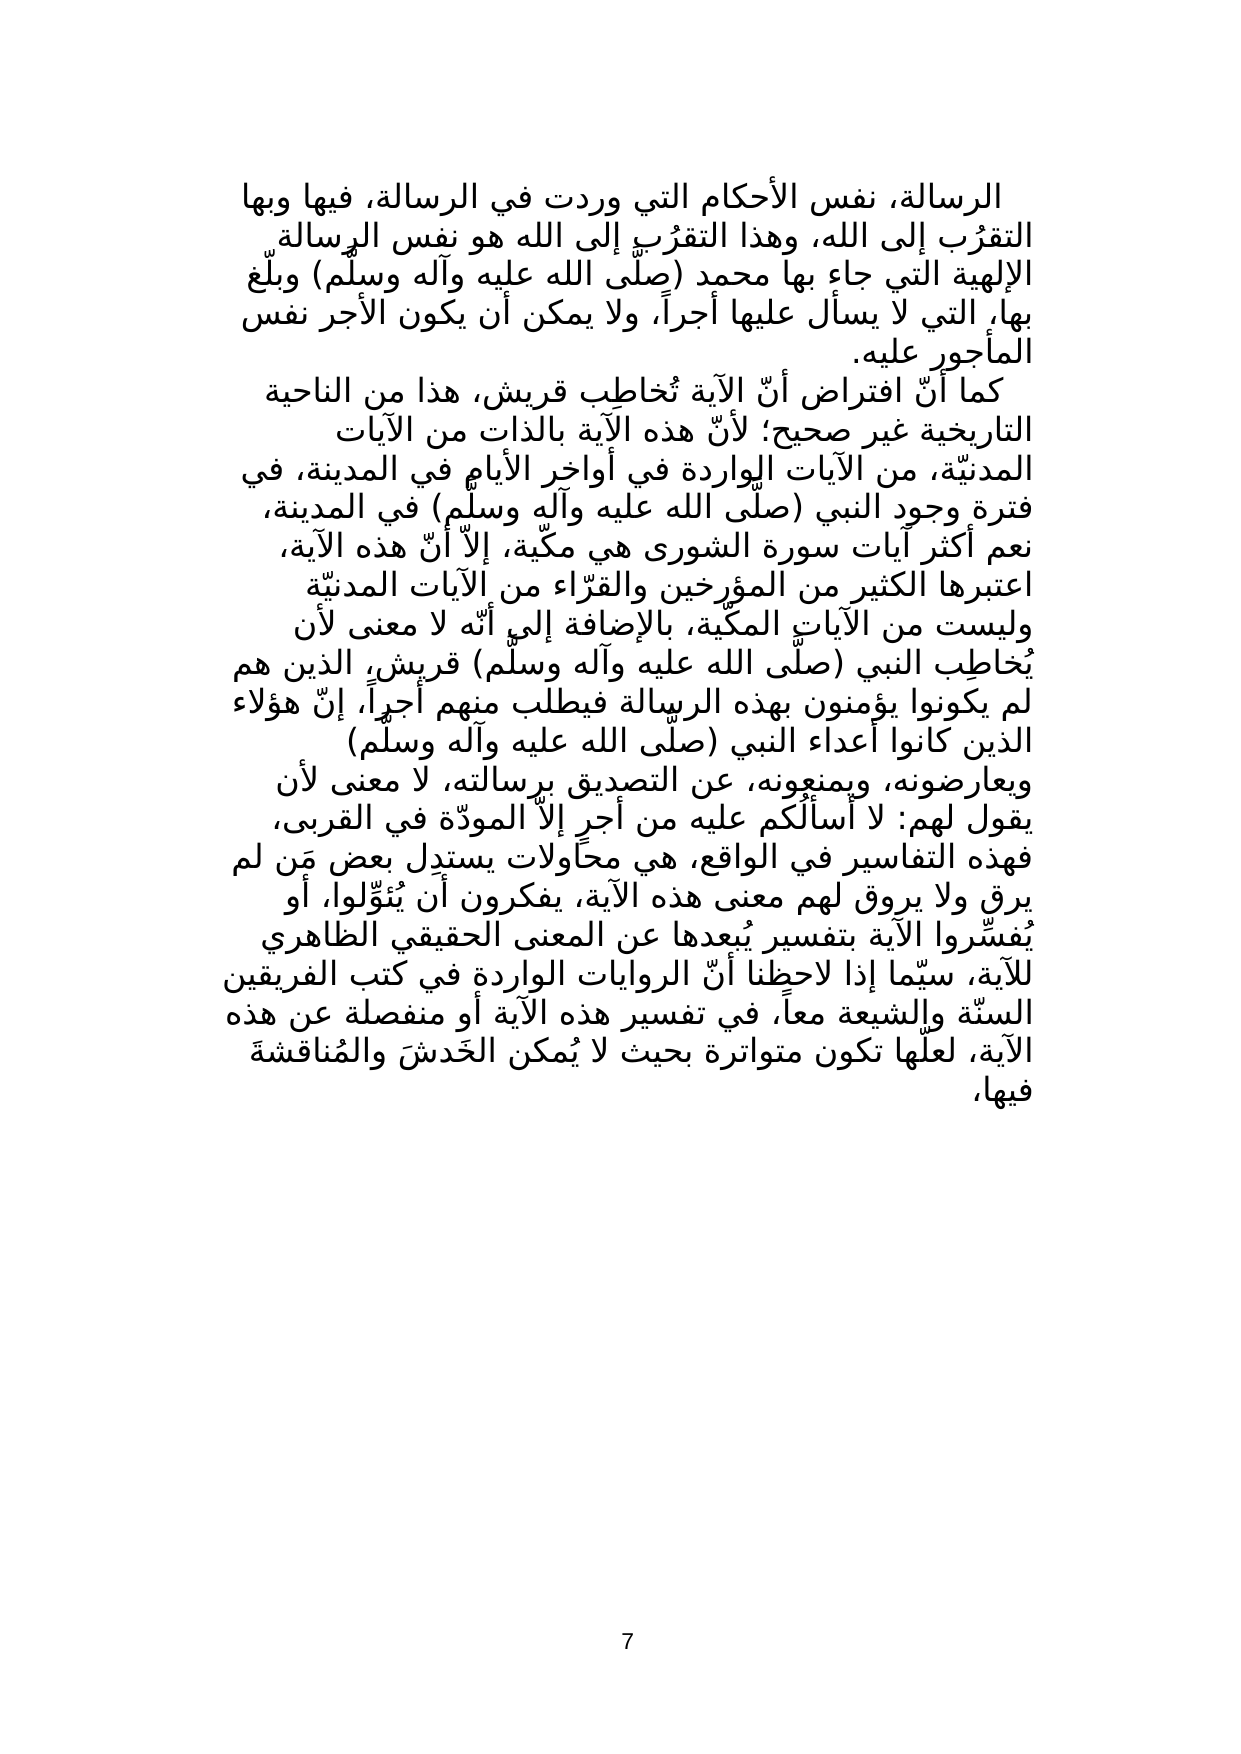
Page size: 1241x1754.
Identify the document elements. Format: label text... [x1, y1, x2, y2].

text الرسالة، نفس الأحكام التي وردت في الرسالة، فيها وبها التقرُب إلى الله، وهذا التقرُب إلى الله هو نفس الرسالة الإلهية التي جاء بها محمد (صلَّى الله عليه وآله وسلَّم) وبلّغ بها، التي لا يسأل عليها أجراً، ولا يمكن أن يكون الأجر نفس المأجور عليه. [222, 177, 1033, 371]
text كما أنّ افتراض أنّ الآية تُخاطِب قريش، هذا من الناحية التاريخية غير صحيح؛ لأنّ هذه الآية بالذات من الآيات المدنيّة، من الآيات الواردة في أواخر الأيام في المدينة، في فترة وجود النبي (صلَّى الله عليه وآله وسلَّم) في المدينة، نعم أكثر آيات سورة الشورى هي مكّية، إلاّ أنّ هذه الآية، اعتبرها الكثير من المؤرخين والقرّاء من الآيات المدنيّة وليست من الآيات المكّية، بالإضافة إلى أنّه لا معنى لأن يُخاطِب النبي (صلَّى الله عليه وآله وسلَّم) قريش، الذين هم لم يكونوا يؤمنون بهذه الرسالة فيطلب منهم أجراً، إنّ هؤلاء الذين كانوا أعداء النبي (صلَّى الله عليه وآله وسلَّم) ويعارضونه، ويمنعونه، عن التصديق برسالته، لا معنى لأن يقول لهم: لا أسألُكم عليه من أجرٍ إلاّ المودّة في القربى، فهذه التفاسير في الواقع، هي محاولات يستدِل بعض مَن لم يرق ولا يروق لهم معنى هذه الآية، يفكرون أن يُئوِّلوا، أو يُفسِّروا الآية بتفسير يُبعدها عن المعنى الحقيقي الظاهري للآية، سيّما إذا لاحظنا أنّ الروايات الواردة في كتب الفريقين السنّة والشيعة معاً، في تفسير هذه الآية أو منفصلة عن هذه الآية، لعلّها تكون متواترة بحيث لا يُمكن الخَدشَ والمُناقشةَ فيها، [222, 371, 1033, 1110]
